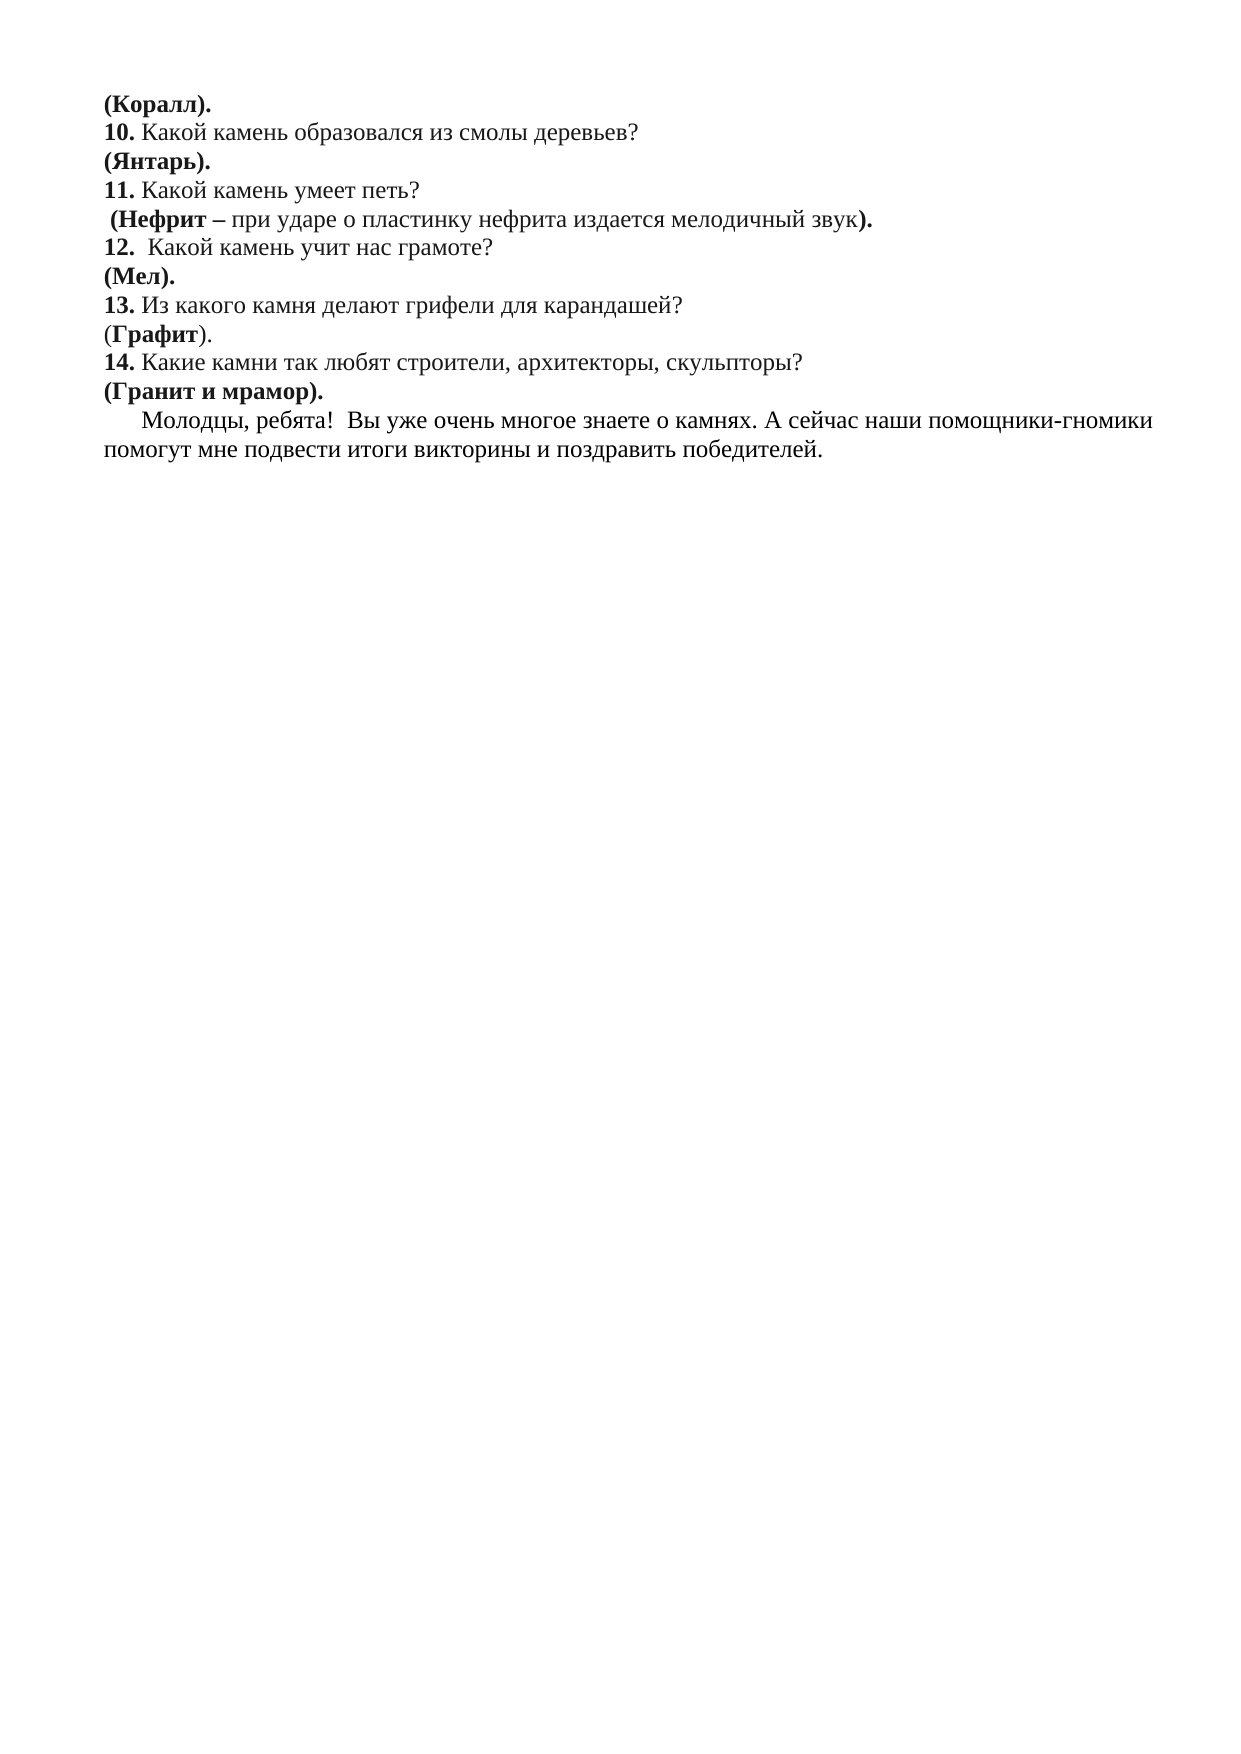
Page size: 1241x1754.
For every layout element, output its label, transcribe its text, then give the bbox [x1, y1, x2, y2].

text (Гранит и мрамор). [103, 376, 1181, 405]
text (Нефрит – при ударе о пластинку нефрита издается мелодичный звук). [103, 204, 1181, 232]
text (Графит). [103, 319, 1181, 347]
text 10. Какой камень образовался из смолы деревьев? [103, 117, 1181, 146]
text (Коралл). [103, 89, 1181, 117]
text 12. Какой камень учит нас грамоте? [103, 232, 1181, 261]
text (Мел). [103, 261, 1181, 290]
text Молодцы, ребята! Вы уже очень многое знаете о камнях. А сейчас наши помощники-гномики помогут мне подвести итоги викторины и поздравить победителей. [103, 405, 1181, 462]
text 13. Из какого камня делают грифели для карандашей? [103, 290, 1181, 319]
text (Янтарь). [103, 146, 1181, 175]
text 14. Какие камни так любят строители, архитекторы, скульпторы? [103, 347, 1181, 376]
text 11. Какой камень умеет петь? [103, 175, 1181, 204]
